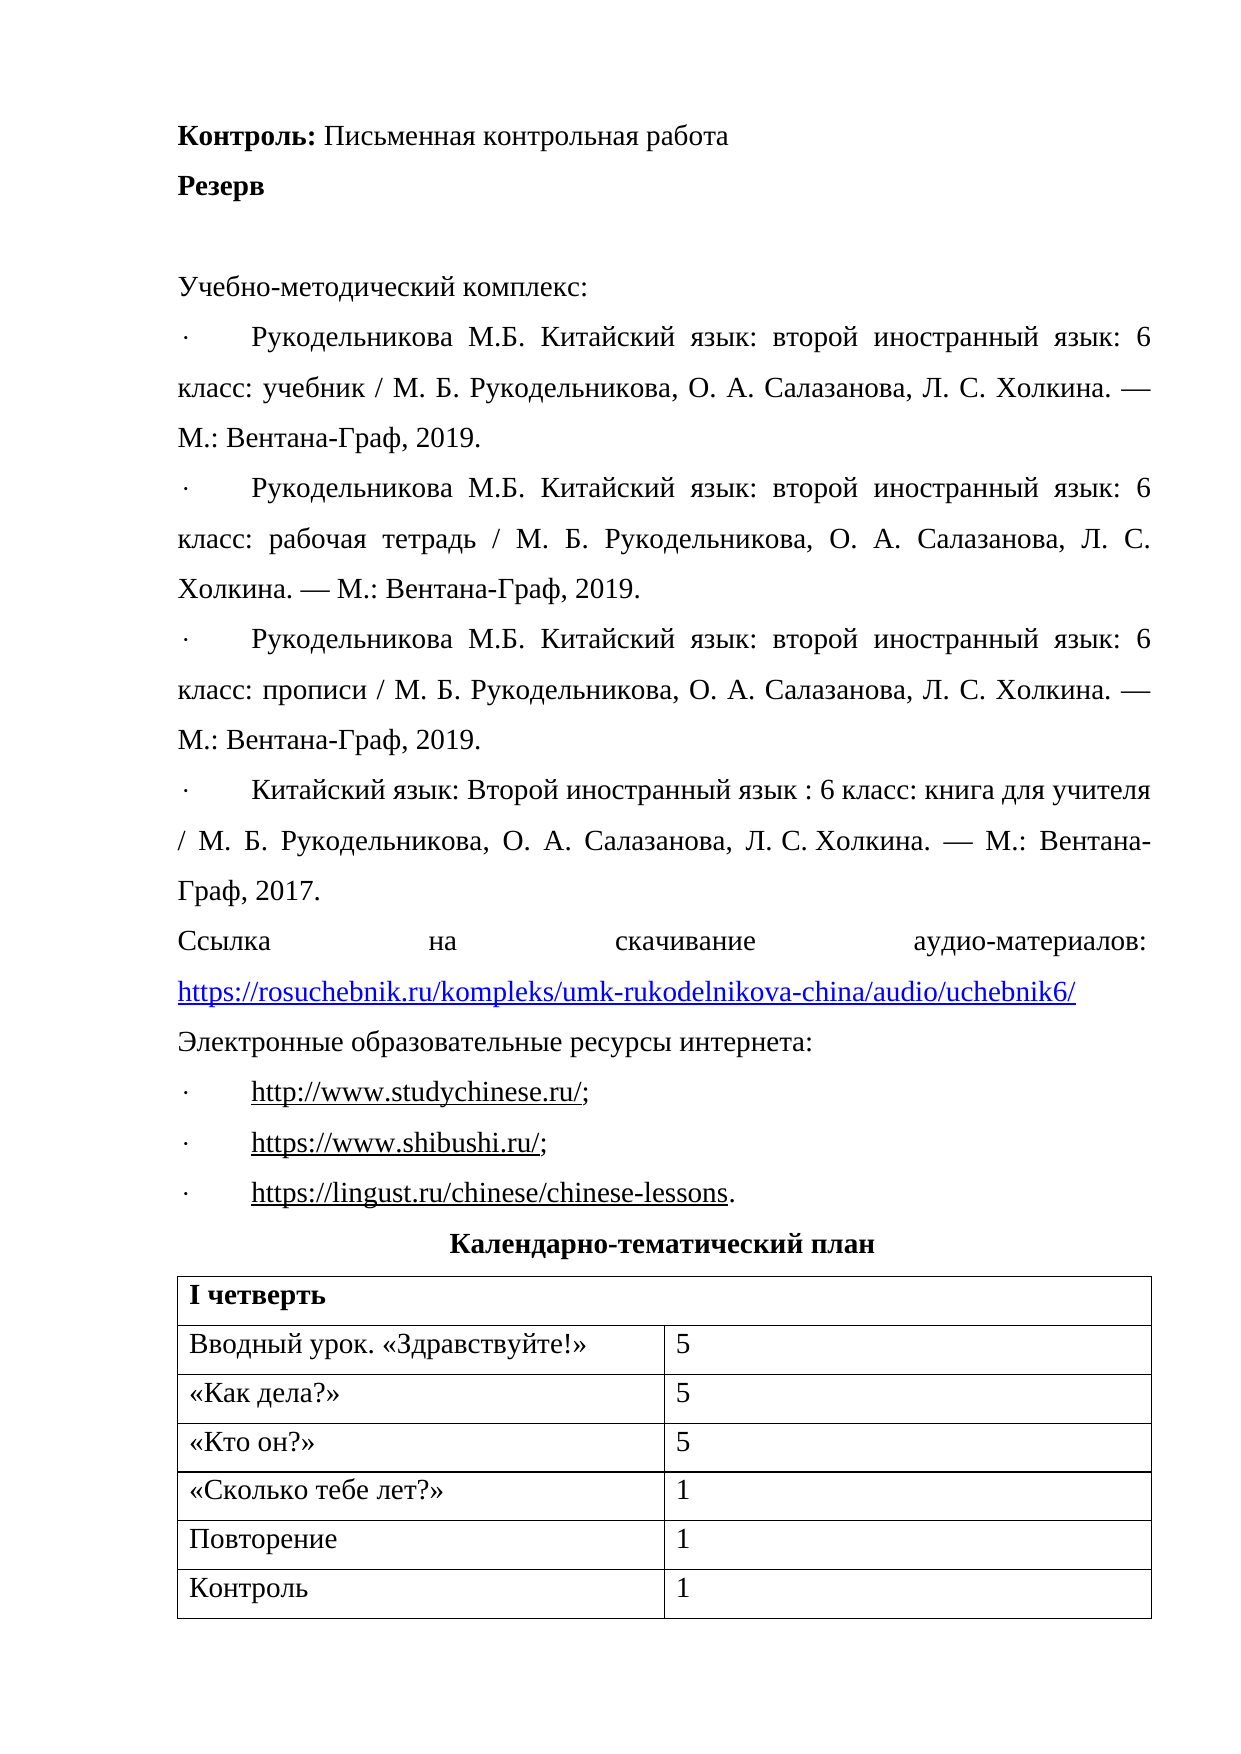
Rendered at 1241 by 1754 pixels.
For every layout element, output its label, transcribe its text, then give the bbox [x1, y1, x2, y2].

table_cell Повторение [178, 1521, 664, 1569]
text Учебно-методический комплекс: [177, 269, 1147, 303]
table_cell 1 [665, 1570, 1151, 1618]
table_cell 1 [665, 1473, 1151, 1520]
table_header I четверть [178, 1277, 1151, 1325]
list http://www.studychinese.ru/; [177, 1074, 1147, 1108]
list https://www.shibushi.ru/; [177, 1125, 1147, 1158]
list Календарно-тематический план [177, 1226, 1147, 1259]
table_cell «Сколько тебе лет?» [178, 1473, 664, 1520]
table_cell Контроль [178, 1570, 664, 1618]
list Ссылка на скачивание аудио-материалов: https://rosuchebnik.ru/kompleks/umk-rukodelnikova-china/audio/uchebnik6/ [177, 923, 1147, 1007]
table_cell 1 [665, 1521, 1151, 1569]
table_cell «Как дела?» [178, 1375, 664, 1423]
list Электронные образовательные ресурсы интернета: [177, 1024, 1147, 1058]
table_cell Вводный урок. «Здравствуйте!» [178, 1326, 664, 1374]
text Резерв [177, 168, 1152, 202]
table_cell 5 [665, 1326, 1151, 1374]
table_cell 5 [665, 1375, 1151, 1423]
list https://lingust.ru/chinese/chinese-lessons. [177, 1175, 1147, 1209]
list Рукодельникова М.Б. Китайский язык: второй иностранный язык: 6 класс: учебник / М. Б. Рукодельникова, О. А. Салазанова, Л. С. Холкина. — М.: Вентана-Граф, 2019. [177, 319, 1152, 454]
table_cell «Кто он?» [178, 1424, 664, 1471]
list Рукодельникова М.Б. Китайский язык: второй иностранный язык: 6 класс: рабочая тетрадь / М. Б. Рукодельникова, О. А. Салазанова, Л. С. Холкина. — М.: Вентана-Граф, 2019. [177, 470, 1152, 605]
list Китайский язык: Второй иностранный язык : 6 класс: книга для учителя / М. Б. Рукодельникова, О. А. Салазанова, Л. С. Холкина. — М.: Вентана-Граф, 2017. [177, 772, 1152, 907]
list Рукодельникова М.Б. Китайский язык: второй иностранный язык: 6 класс: прописи / М. Б. Рукодельникова, О. А. Салазанова, Л. С. Холкина. — М.: Вентана-Граф, 2019. [177, 621, 1152, 756]
table_cell 5 [665, 1424, 1151, 1471]
text Контроль: Письменная контрольная работа [177, 118, 1152, 152]
